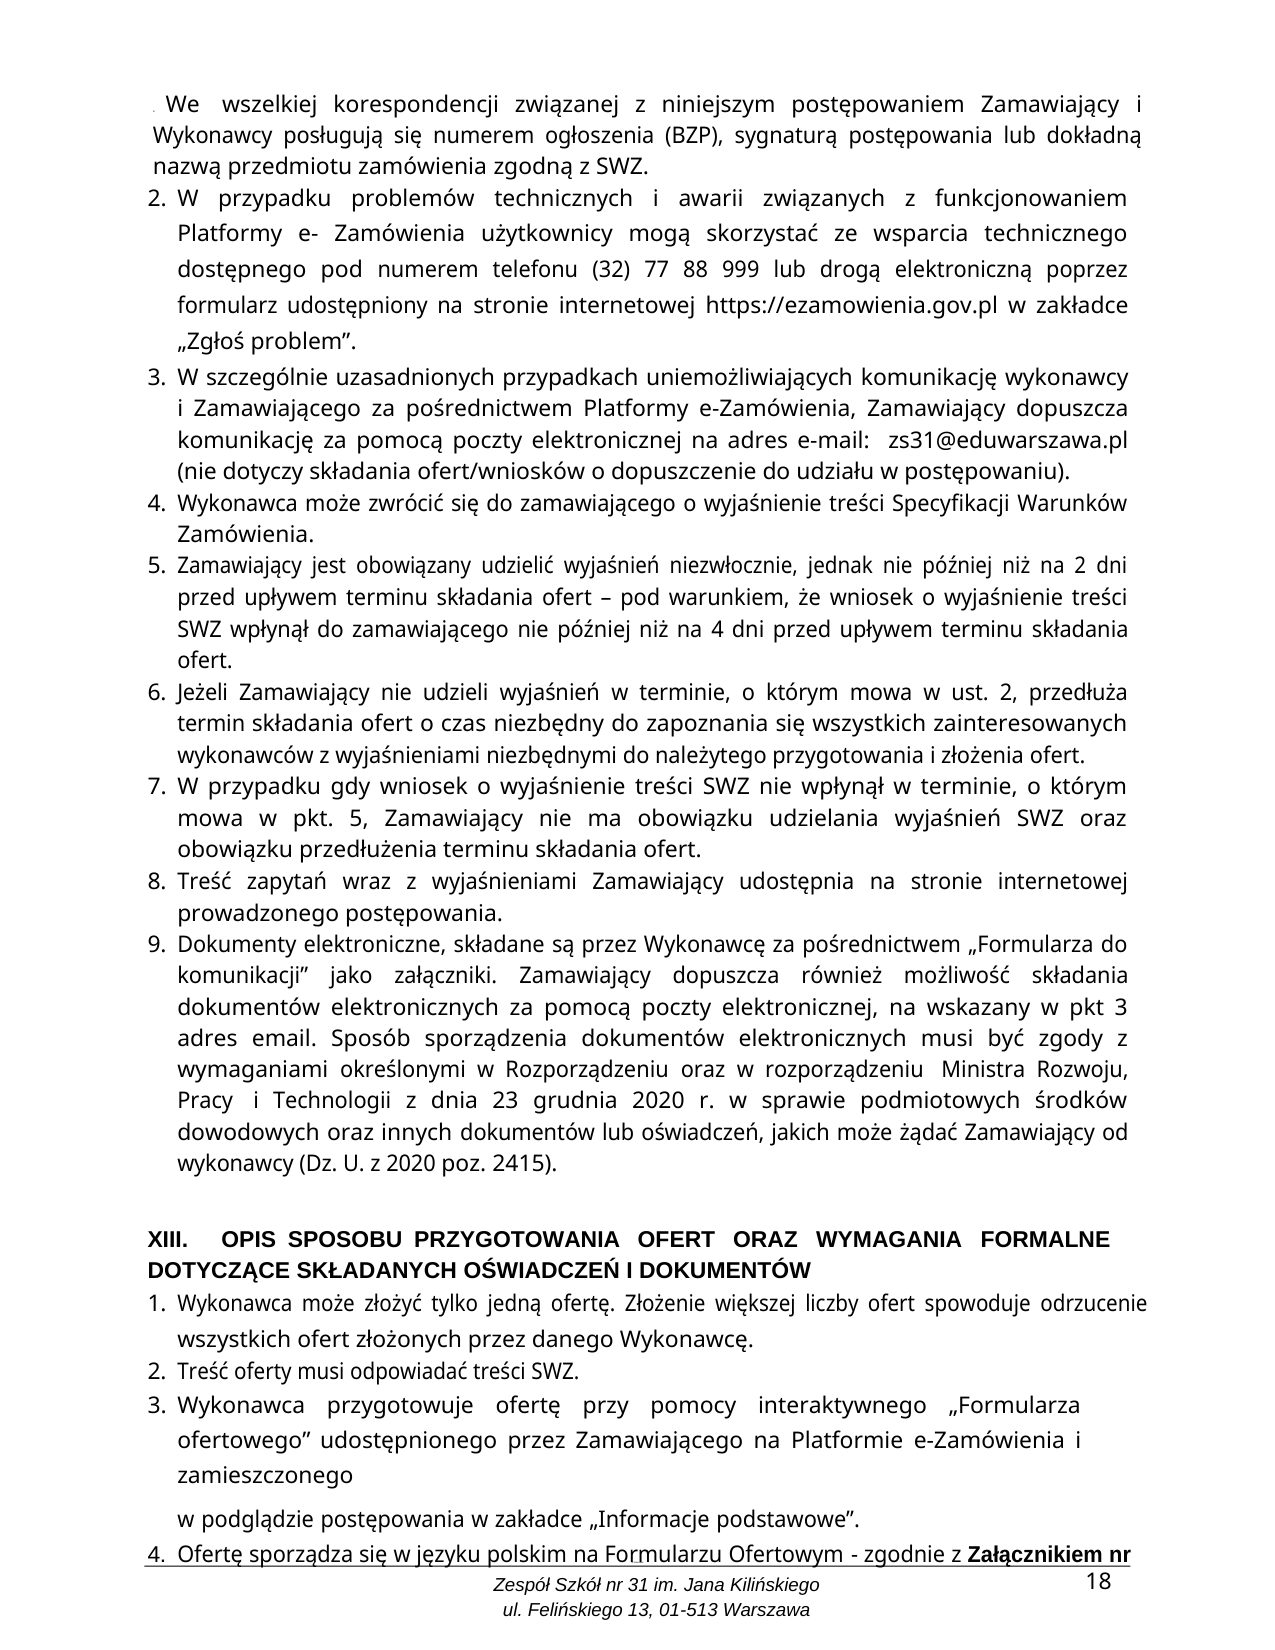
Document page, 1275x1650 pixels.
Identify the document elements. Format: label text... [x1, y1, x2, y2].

list Jeżeli Zamawiający nie udzieli wyjaśnień w terminie, o którym mowa w ust. 2, przedłuża termin składania ofert o czas niezbędny do zapoznania się wszystkich zainteresowanych wykonawców z wyjaśnieniami niezbędnymi do należytego przygotowania i złożenia ofert. [147, 676, 1128, 770]
subtitle OPIS SPOSOBU PRZYGOTOWANIA OFERT ORAZ WYMAGANIA FORMALNE [147, 1226, 1175, 1253]
text w podglądzie postępowania w zakładce „Informacje podstawowe”. [177, 1503, 1175, 1534]
list Wykonawca może zwrócić się do zamawiającego o wyjaśnienie treści Specyfikacji Warunków Zamówienia. [147, 487, 1127, 549]
list Zamawiający jest obowiązany udzielić wyjaśnień niezwłocznie, jednak nie później niż na 2 dni przed upływem terminu składania ofert – pod warunkiem, że wniosek o wyjaśnienie treści SWZ wpłynął do zamawiającego nie później niż na 4 dni przed upływem terminu składania ofert. [147, 549, 1128, 675]
list W przypadku gdy wniosek o wyjaśnienie treści SWZ nie wpłynął w terminie, o którym mowa w pkt. 5, Zamawiający nie ma obowiązku udzielania wyjaśnień SWZ oraz obowiązku przedłużenia terminu składania ofert. [147, 770, 1128, 865]
list Wykonawca może złożyć tylko jedną ofertę. Złożenie większej liczby ofert spowoduje odrzucenie wszystkich ofert złożonych przez danego Wykonawcę. [147, 1287, 1149, 1354]
text DOTYCZĄCE SKŁADANYCH OŚWIADCZEŃ I DOKUMENTÓW [147, 1257, 1175, 1283]
list W przypadku problemów technicznych i awarii związanych z funkcjonowaniem Platformy e- Zamówienia użytkownicy mogą skorzystać ze wsparcia technicznego dostępnego pod numerem telefonu (32) 77 88 999 lub drogą elektroniczną poprzez formularz udostępniony na stronie internetowej https://ezamowienia.gov.pl w zakładce „Zgłoś problem”. [147, 181, 1129, 356]
text W We wszelkiej korespondencji związanej z niniejszym postępowaniem Zamawiający i Wykonawcy posługują się numerem ogłoszenia (BZP), sygnaturą postępowania lub dokładną nazwą przedmiotu zamówienia zgodną z SWZ. [153, 87, 1142, 181]
list Treść oferty musi odpowiadać treści SWZ. [147, 1359, 1175, 1384]
list Ofertę sporządza się w języku polskim na Formularzu Ofertowym - zgodnie z Załącznikiem nr [147, 1538, 1175, 1569]
list W szczególnie uzasadnionych przypadkach uniemożliwiających komunikację wykonawcy i Zamawiającego za pośrednictwem Platformy e-Zamówienia, Zamawiający dopuszcza komunikację za pomocą poczty elektronicznej na adres e-mail: zs31@eduwarszawa.pl (nie dotyczy składania ofert/wniosków o dopuszczenie do udziału w postępowaniu). [147, 361, 1128, 486]
list Dokumenty elektroniczne, składane są przez Wykonawcę za pośrednictwem „Formularza do komunikacji” jako załączniki. Zamawiający dopuszcza również możliwość składania dokumentów elektronicznych za pomocą poczty elektronicznej, na wskazany w pkt 3 adres email. Sposób sporządzenia dokumentów elektronicznych musi być zgody z wymaganiami określonymi w Rozporządzeniu oraz w rozporządzeniu Ministra Rozwoju, Pracy i Technologii z dnia 23 grudnia 2020 r. w sprawie podmiotowych środków dowodowych oraz innych dokumentów lub oświadczeń, jakich może żądać Zamawiający od wykonawcy (Dz. U. z 2020 poz. 2415). [147, 928, 1129, 1178]
list Treść zapytań wraz z wyjaśnieniami Zamawiający udostępnia na stronie internetowej prowadzonego postępowania. [147, 865, 1128, 928]
list Wykonawca przygotowuje ofertę przy pomocy interaktywnego „Formularza ofertowego” udostępnionego przez Zamawiającego na Platformie e-Zamówienia i zamieszczonego [147, 1389, 1081, 1491]
